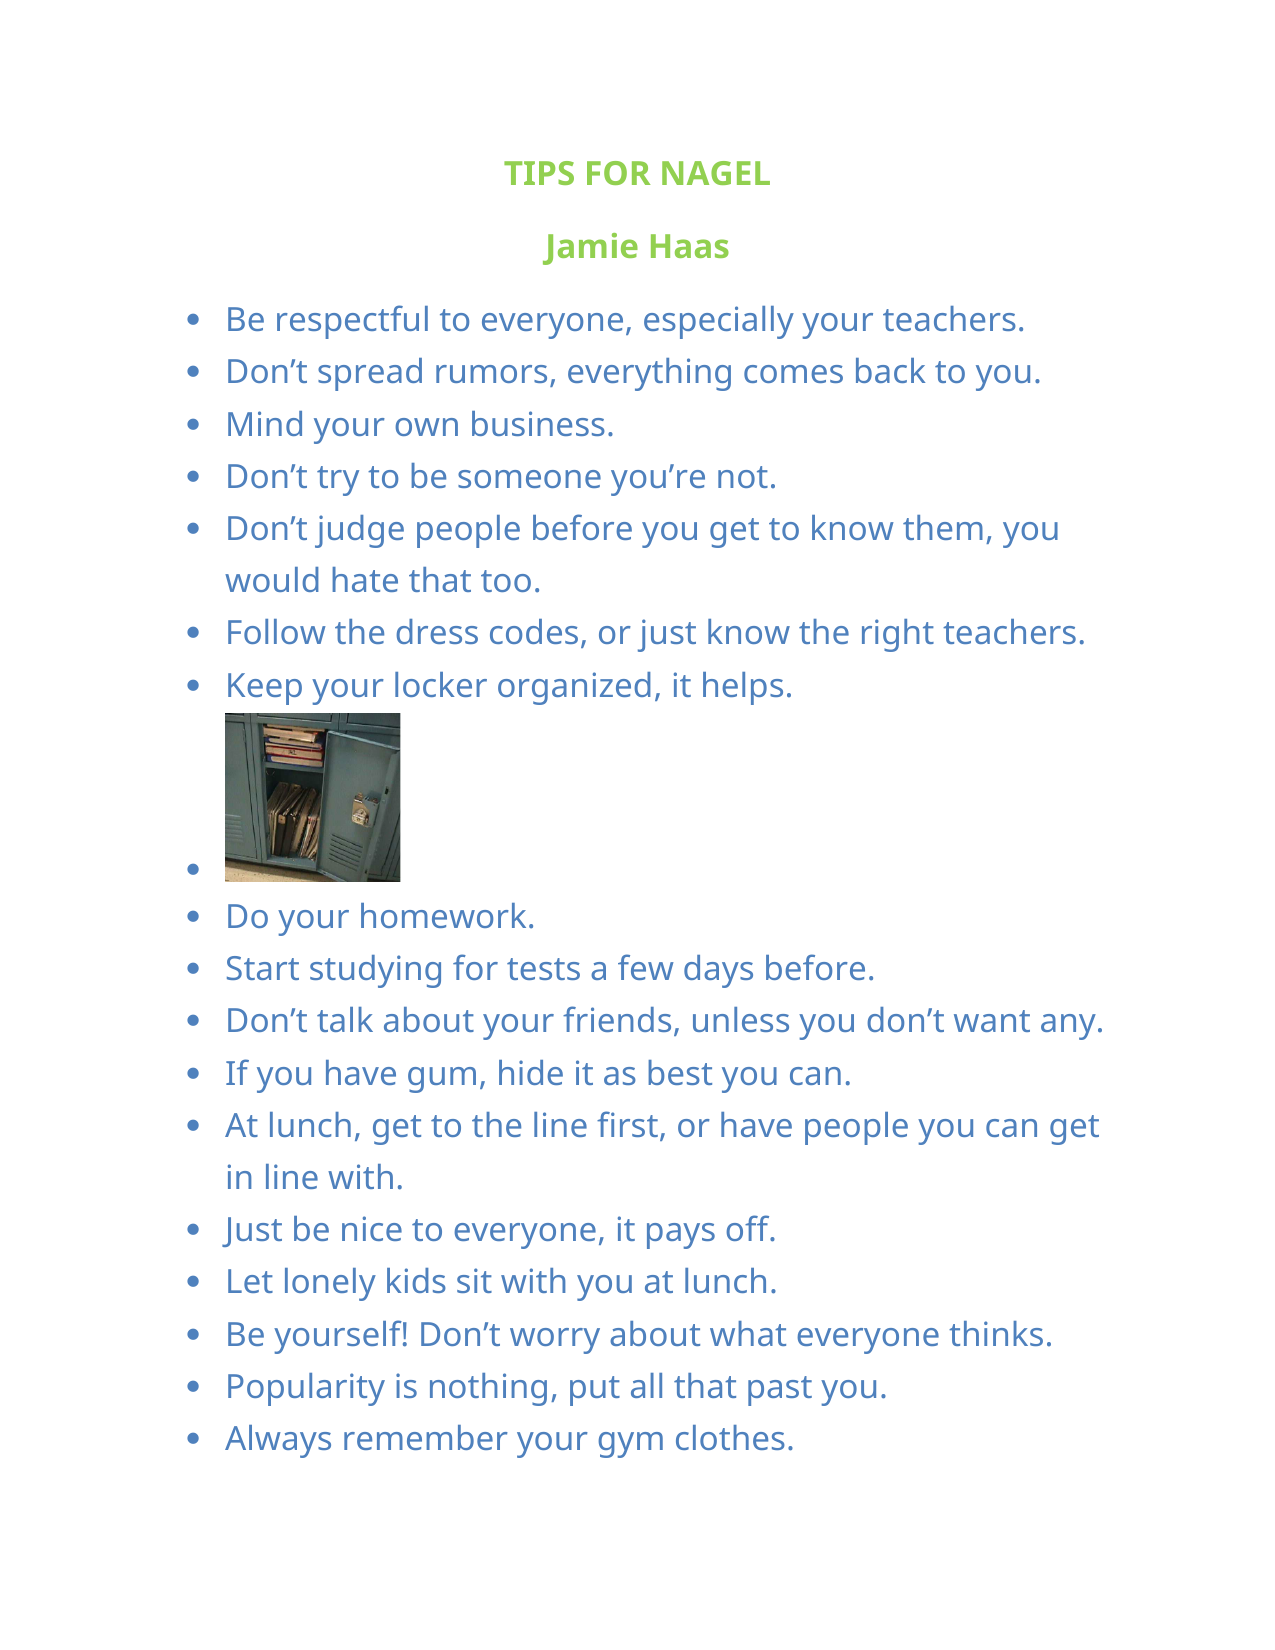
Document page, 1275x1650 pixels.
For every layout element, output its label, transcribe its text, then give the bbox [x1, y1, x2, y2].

list If you have gum, hide it as best you can. [187, 1049, 1125, 1095]
text TIPS FOR NAGEL [150, 150, 1125, 195]
list Start studying for tests a few days before. [187, 945, 1125, 991]
list Mind your own business. [187, 400, 1125, 446]
list Do your homework. [187, 893, 1125, 938]
list Don’t talk about your friends, unless you don’t want any. [187, 997, 1125, 1043]
list Keep your locker organized, it helps. [187, 661, 1125, 707]
list Be yourself! Don’t worry about what everyone thinks. [187, 1310, 1125, 1356]
list Don’t try to be someone you’re not. [187, 453, 1125, 498]
list At lunch, get to the line first, or have people you can get in line with. [187, 1102, 1125, 1199]
list Popularity is nothing, put all that past you. [187, 1363, 1125, 1408]
list Follow the dress codes, or just know the right teachers. [187, 609, 1125, 654]
list Just be nice to everyone, it pays off. [187, 1206, 1125, 1251]
list Let lonely kids sit with you at lunch. [187, 1258, 1125, 1304]
text Jamie Haas [150, 223, 1125, 268]
picture [225, 713, 401, 882]
list Don’t judge people before you get to know them, you would hate that too. [187, 505, 1125, 602]
list Don’t spread rumors, everything comes back to you. [187, 348, 1125, 394]
list Be respectful to everyone, especially your teachers. [187, 296, 1125, 341]
list Always remember your gym clothes. [187, 1415, 1125, 1460]
